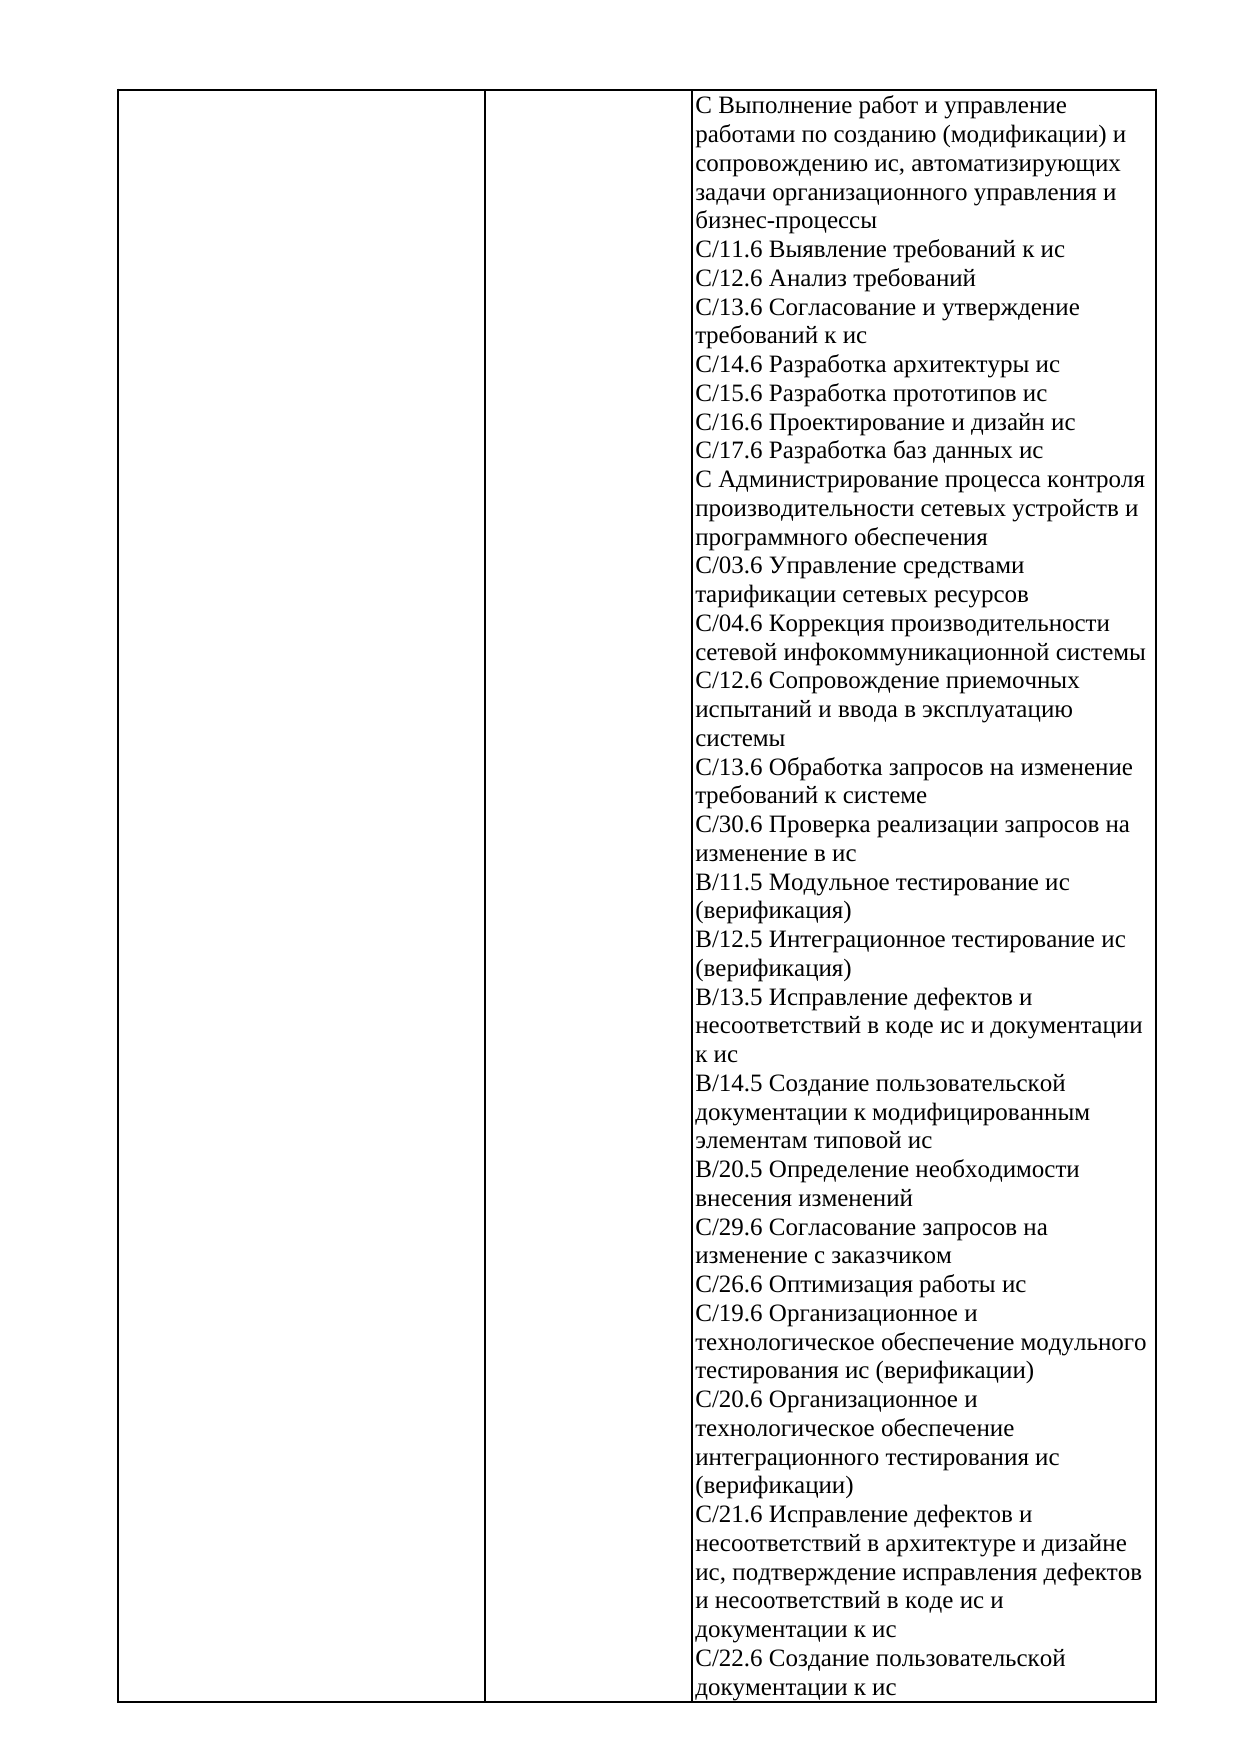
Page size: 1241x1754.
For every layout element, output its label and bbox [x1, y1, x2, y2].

table_cell [119, 91, 484, 1701]
table_cell [486, 91, 691, 1701]
table_cell [693, 91, 1155, 1701]
